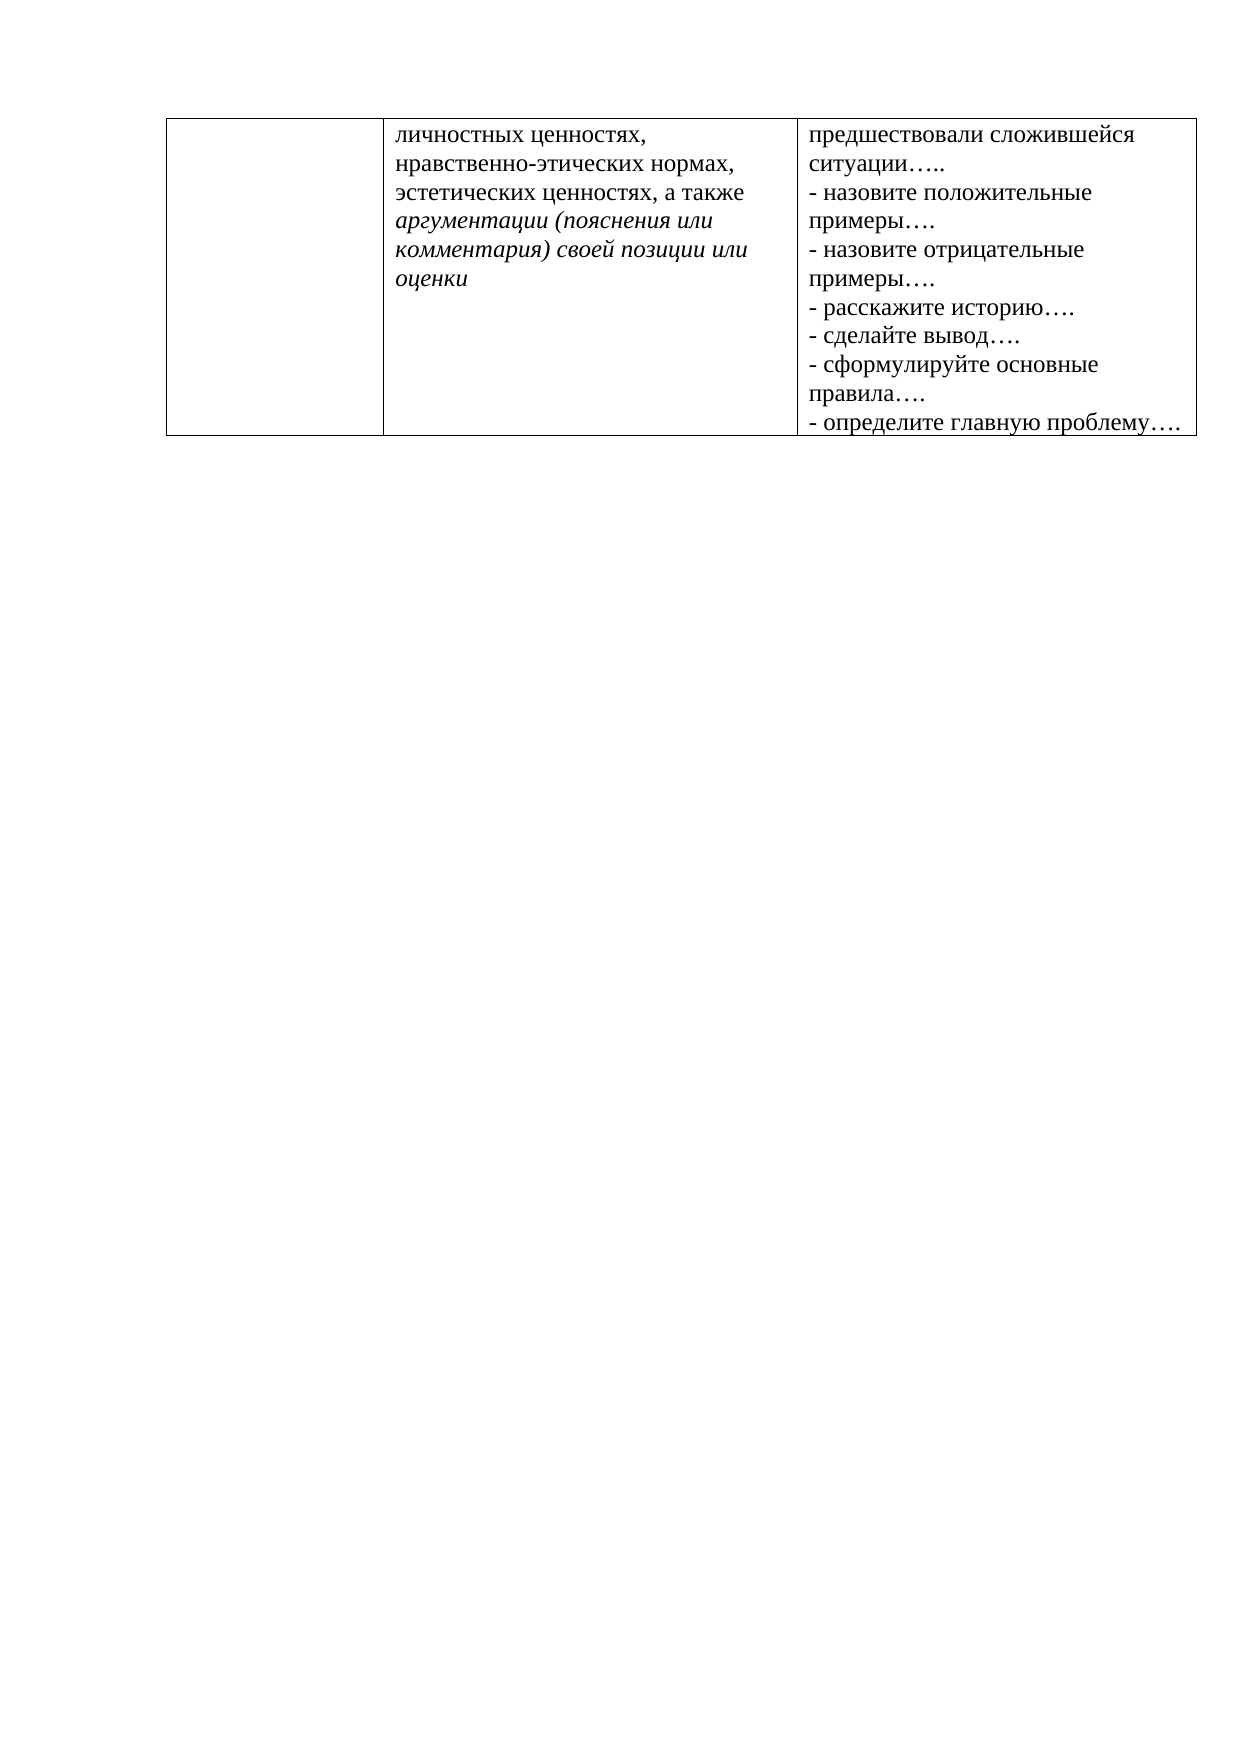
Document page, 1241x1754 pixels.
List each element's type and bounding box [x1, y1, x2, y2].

table_cell [167, 119, 383, 435]
table_cell [798, 119, 1196, 435]
table_cell [384, 119, 797, 435]
